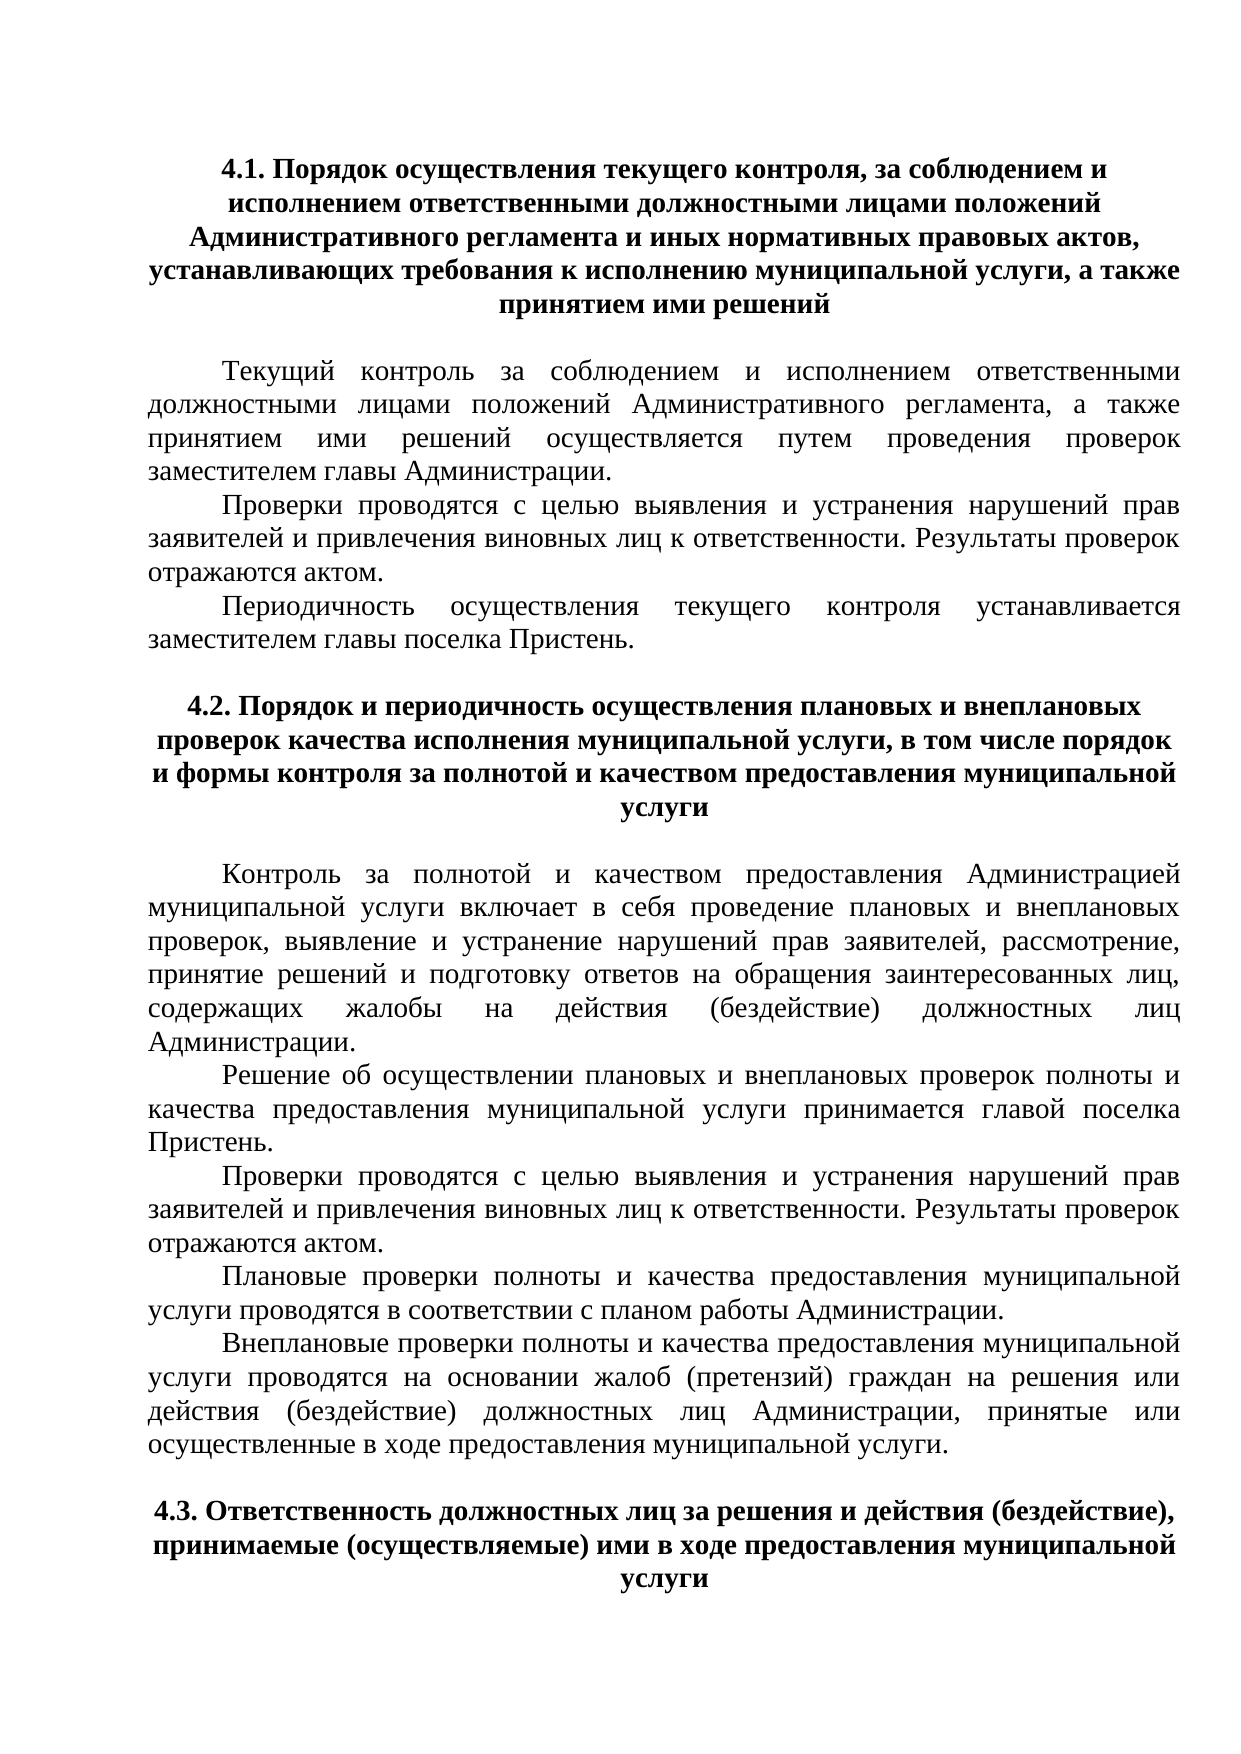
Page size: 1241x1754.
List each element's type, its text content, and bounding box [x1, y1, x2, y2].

text Периодичность осуществления текущего контроля устанавливается заместителем главы поселка Пристень. [148, 588, 1181, 655]
text Текущий контроль за соблюдением и исполнением ответственными должностными лицами положений Административного регламента, а также принятием ими решений осуществляется путем проведения проверок заместителем главы Администрации. [148, 353, 1181, 487]
text Контроль за полнотой и качеством предоставления Администрацией муниципальной услуги включает в себя проведение плановых и внеплановых проверок, выявление и устранение нарушений прав заявителей, рассмотрение, принятие решений и подготовку ответов на обращения заинтересованных лиц, содержащих жалобы на действия (бездействие) должностных лиц Администрации. [148, 856, 1181, 1057]
text 4.3. Ответственность должностных лиц за решения и действия (бездействие), принимаемые (осуществляемые) ими в ходе предоставления муниципальной услуги [148, 1493, 1181, 1594]
text Плановые проверки полноты и качества предоставления муниципальной услуги проводятся в соответствии с планом работы Администрации. [148, 1258, 1181, 1326]
text 4.2. Порядок и периодичность осуществления плановых и внеплановых проверок качества исполнения муниципальной услуги, в том числе порядок и формы контроля за полнотой и качеством предоставления муниципальной услуги [148, 688, 1181, 822]
text 4.1. Порядок осуществления текущего контроля, за соблюдением и исполнением ответственными должностными лицами положений Административного регламента и иных нормативных правовых актов, устанавливающих требования к исполнению муниципальной услуги, а также принятием ими решений [148, 152, 1181, 319]
text Проверки проводятся с целью выявления и устранения нарушений прав заявителей и привлечения виновных лиц к ответственности. Результаты проверок отражаются актом. [148, 1158, 1181, 1258]
text Проверки проводятся с целью выявления и устранения нарушений прав заявителей и привлечения виновных лиц к ответственности. Результаты проверок отражаются актом. [148, 487, 1181, 588]
text Решение об осуществлении плановых и внеплановых проверок полноты и качества предоставления муниципальной услуги принимается главой поселка Пристень. [148, 1057, 1181, 1158]
text Внеплановые проверки полноты и качества предоставления муниципальной услуги проводятся на основании жалоб (претензий) граждан на решения или действия (бездействие) должностных лиц Администрации, принятые или осуществленные в ходе предоставления муниципальной услуги. [148, 1326, 1181, 1460]
